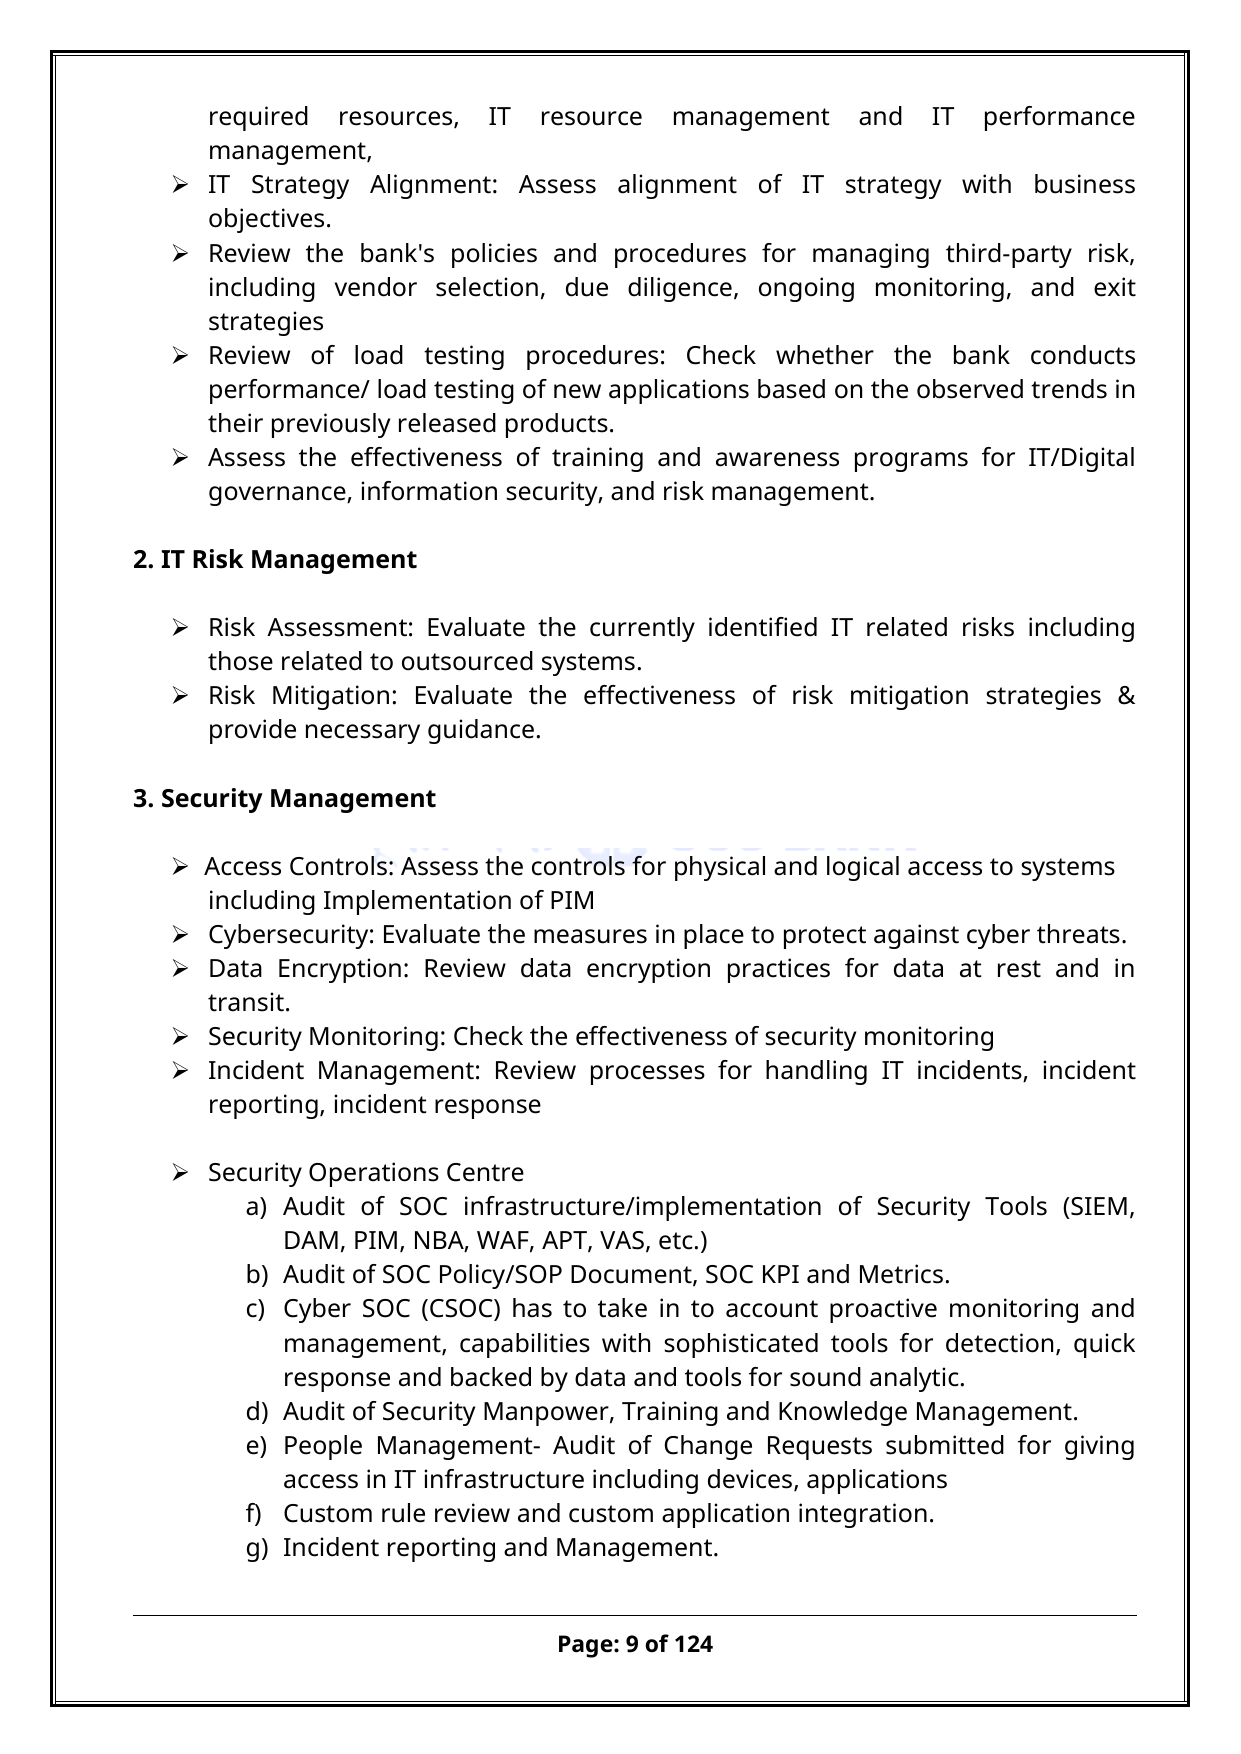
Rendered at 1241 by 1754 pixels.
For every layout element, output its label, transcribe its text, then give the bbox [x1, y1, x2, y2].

list Security Operations Centre [170, 1155, 1137, 1189]
list Incident reporting and Management. [245, 1529, 1137, 1564]
list Incident Management: Review processes for handling IT incidents, incident reporting, incident response [170, 1053, 1137, 1121]
text 2. IT Risk Management [133, 542, 1137, 576]
list Audit of Security Manpower, Training and Knowledge Management. [245, 1393, 1137, 1427]
list People Management- Audit of Change Requests submitted for giving access in IT infrastructure including devices, applications [245, 1427, 1137, 1496]
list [170, 99, 1137, 167]
list Risk Mitigation: Evaluate the effectiveness of risk mitigation strategies & provide necessary guidance. [170, 678, 1137, 746]
list Data Encryption: Review data encryption practices for data at rest and in transit. [170, 951, 1137, 1019]
text 3. Security Management [133, 780, 1137, 814]
list Review the bank's policies and procedures for managing third-party risk, including vendor selection, due diligence, ongoing monitoring, and exit strategies [170, 235, 1137, 337]
list Review of load testing procedures: Check whether the bank conducts performance/ load testing of new applications based on the observed trends in their previously released products. [170, 337, 1137, 439]
list Access Controls: Assess the controls for physical and logical access to systems including Implementation of PIM [170, 848, 1137, 916]
list Audit of SOC Policy/SOP Document, SOC KPI and Metrics. [245, 1257, 1137, 1291]
list Audit of SOC infrastructure/implementation of Security Tools (SIEM, DAM, PIM, NBA, WAF, APT, VAS, etc.) [245, 1189, 1137, 1257]
list Cybersecurity: Evaluate the measures in place to protect against cyber threats. [170, 916, 1137, 951]
list Custom rule review and custom application integration. [245, 1496, 1137, 1529]
list Cyber SOC (CSOC) has to take in to account proactive monitoring and management, capabilities with sophisticated tools for detection, quick response and backed by data and tools for sound analytic. [245, 1291, 1137, 1393]
list Risk Assessment: Evaluate the currently identified IT related risks including those related to outsourced systems. [170, 610, 1137, 678]
list Assess the effectiveness of training and awareness programs for IT/Digital governance, information security, and risk management. [170, 439, 1137, 508]
list Security Monitoring: Check the effectiveness of security monitoring [170, 1019, 1137, 1053]
list IT Strategy Alignment: Assess alignment of IT strategy with business objectives. [170, 167, 1137, 235]
